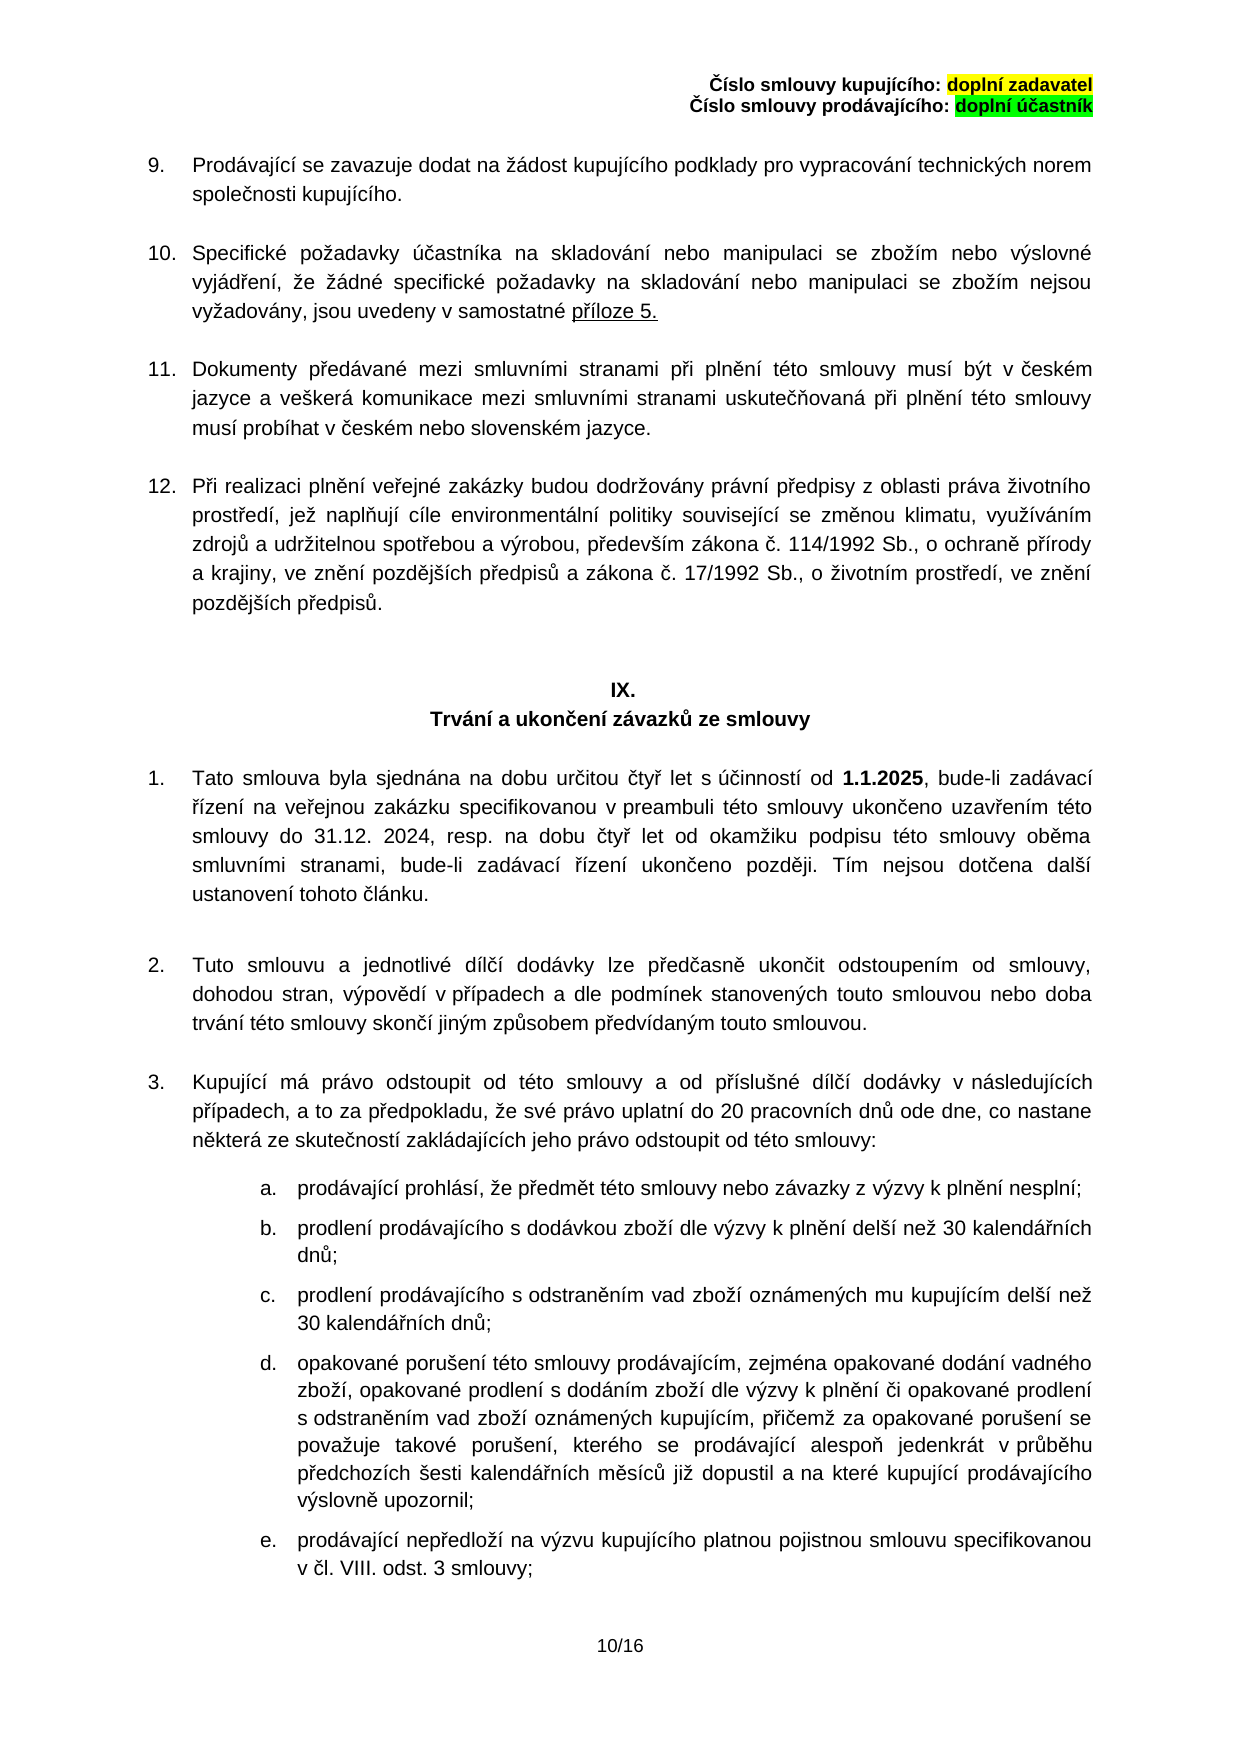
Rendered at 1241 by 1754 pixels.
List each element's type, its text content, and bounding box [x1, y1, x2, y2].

list Při realizaci plnění veřejné zakázky budou dodržovány právní předpisy z oblasti práva životního prostředí, jež naplňují cíle environmentální politiky související se změnou klimatu, využíváním zdrojů a udržitelnou spotřebou a výrobou, především zákona č. 114/1992 Sb., o ochraně přírody a krajiny, ve znění pozdějších předpisů a zákona č. 17/1992 Sb., o životním prostředí, ve znění pozdějších předpisů. [148, 468, 1093, 614]
list Tato smlouva byla sjednána na dobu určitou čtyř let s účinností od 1.1.2025, bude-li zadávací řízení na veřejnou zakázku specifikovanou v preambuli této smlouvy ukončeno uzavřením této smlouvy do 31.12. 2024, resp. na dobu čtyř let od okamžiku podpisu této smlouvy oběma smluvními stranami, bude-li zadávací řízení ukončeno později. Tím nejsou dotčena další ustanovení tohoto článku. [148, 760, 1093, 906]
list prodávající nepředloží na výzvu kupujícího platnou pojistnou smlouvu specifikovanou v čl. VIII. odst. 3 smlouvy; [260, 1528, 1093, 1580]
list Specifické požadavky účastníka na skladování nebo manipulaci se zbožím nebo výslovné vyjádření, že žádné specifické požadavky na skladování nebo manipulaci se zbožím nejsou vyžadovány, jsou uvedeny v samostatné příloze 5. [148, 235, 1093, 323]
list opakované porušení této smlouvy prodávajícím, zejména opakované dodání vadného zboží, opakované prodlení s dodáním zboží dle výzvy k plnění či opakované prodlení s odstraněním vad zboží oznámených kupujícím, přičemž za opakované porušení se považuje takové porušení, kterého se prodávající alespoň jedenkrát v průběhu předchozích šesti kalendářních měsíců již dopustil a na které kupující prodávajícího výslovně upozornil; [260, 1351, 1093, 1512]
list Dokumenty předávané mezi smluvními stranami při plnění této smlouvy musí být v českém jazyce a veškerá komunikace mezi smluvními stranami uskutečňovaná při plnění této smlouvy musí probíhat v českém nebo slovenském jazyce. [148, 352, 1093, 439]
list prodlení prodávajícího s dodávkou zboží dle výzvy k plnění delší než 30 kalendářních dnů; [260, 1216, 1093, 1267]
list prodlení prodávajícího s odstraněním vad zboží oznámených mu kupujícím delší než 30 kalendářních dnů; [260, 1283, 1093, 1335]
list Prodávající se zavazuje dodat na žádost kupujícího podklady pro vypracování technických norem společnosti kupujícího. [148, 148, 1093, 206]
text IX. [148, 673, 1093, 702]
list Kupující má právo odstoupit od této smlouvy a od příslušné dílčí dodávky v následujících případech, a to za předpokladu, že své právo uplatní do 20 pracovních dnů ode dne, co nastane některá ze skutečností zakládajících jeho právo odstoupit od této smlouvy: [148, 1064, 1093, 1152]
list Tuto smlouvu a jednotlivé dílčí dodávky lze předčasně ukončit odstoupením od smlouvy, dohodou stran, výpovědí v případech a dle podmínek stanovených touto smlouvou nebo doba trvání této smlouvy skončí jiným způsobem předvídaným touto smlouvou. [148, 948, 1093, 1035]
text Trvání a ukončení závazků ze smlouvy [148, 702, 1093, 731]
list prodávající prohlásí, že předmět této smlouvy nebo závazky z výzvy k plnění nesplní; [260, 1176, 1093, 1200]
